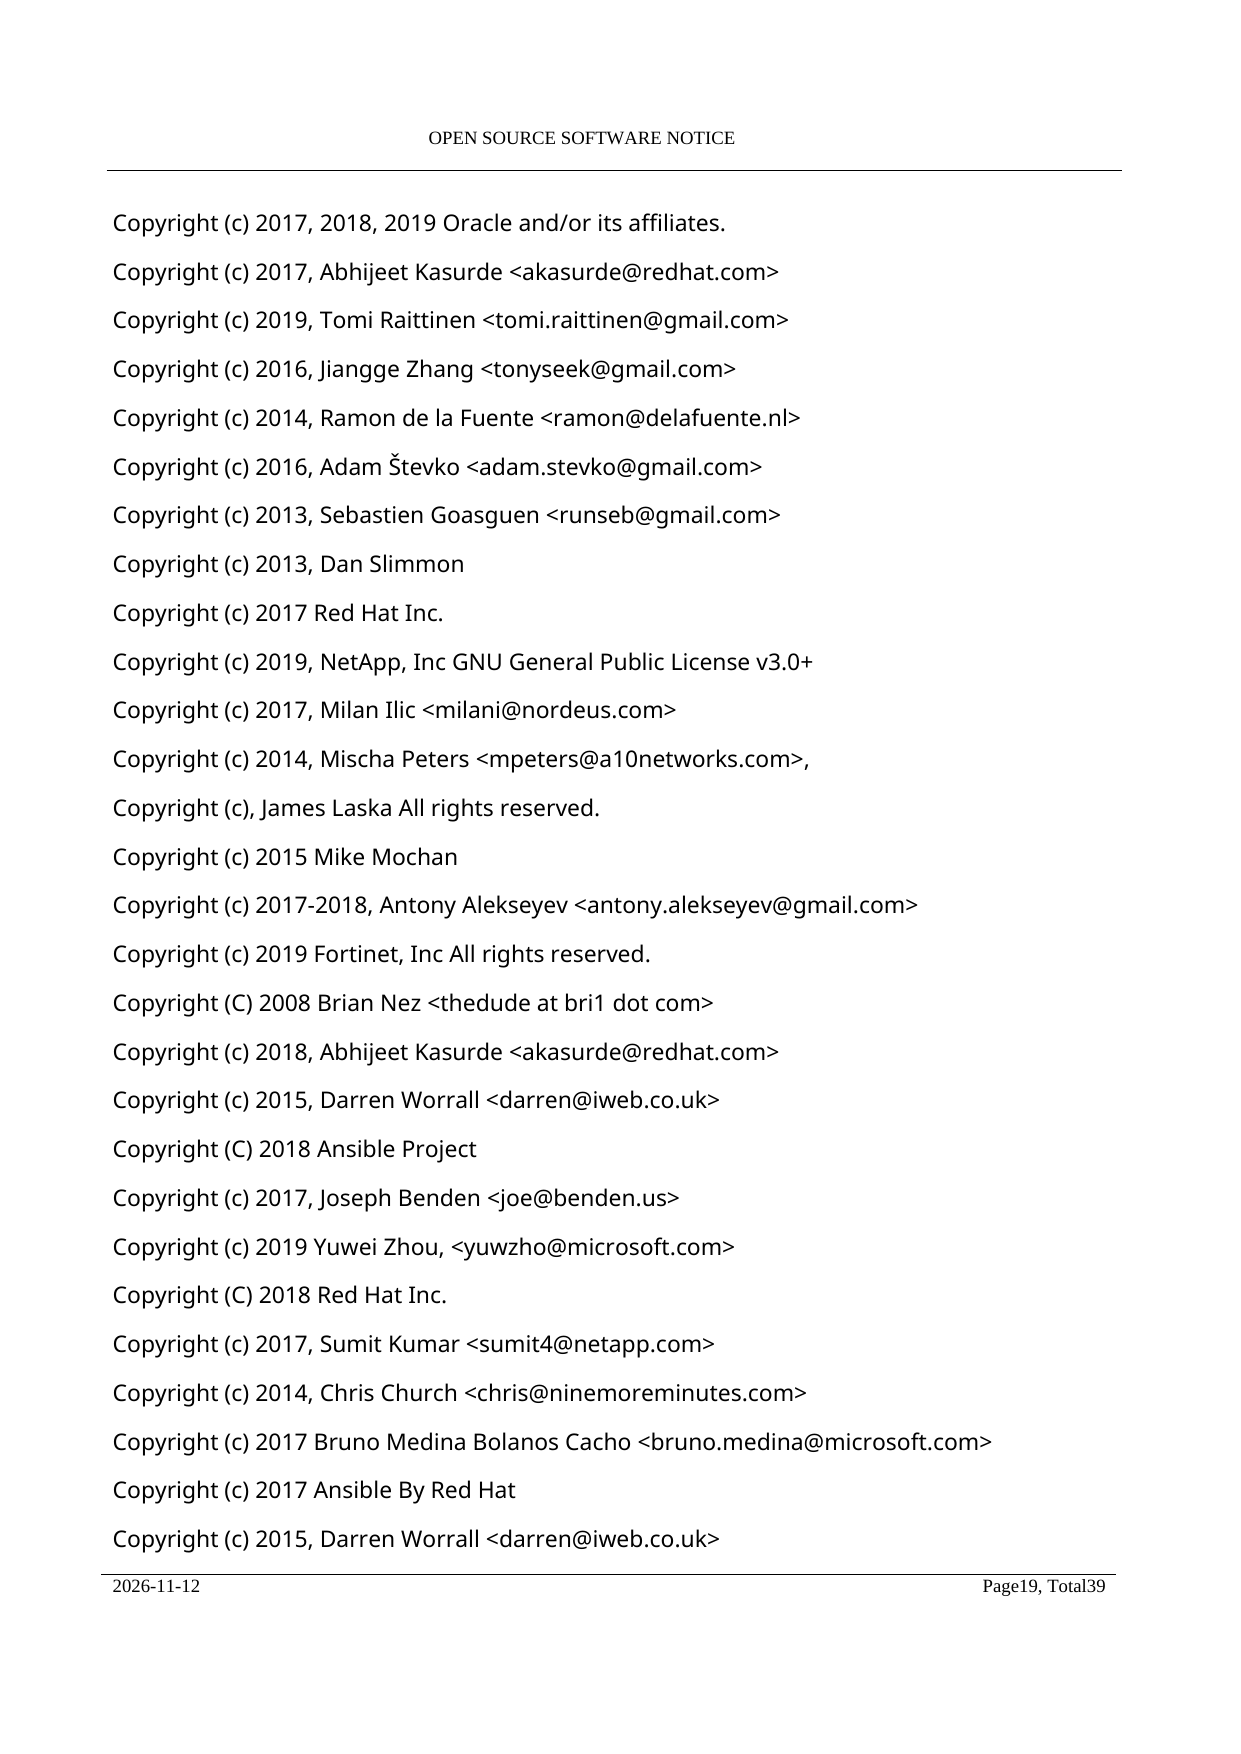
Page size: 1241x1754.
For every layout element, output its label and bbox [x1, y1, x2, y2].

text [112, 206, 1128, 1555]
